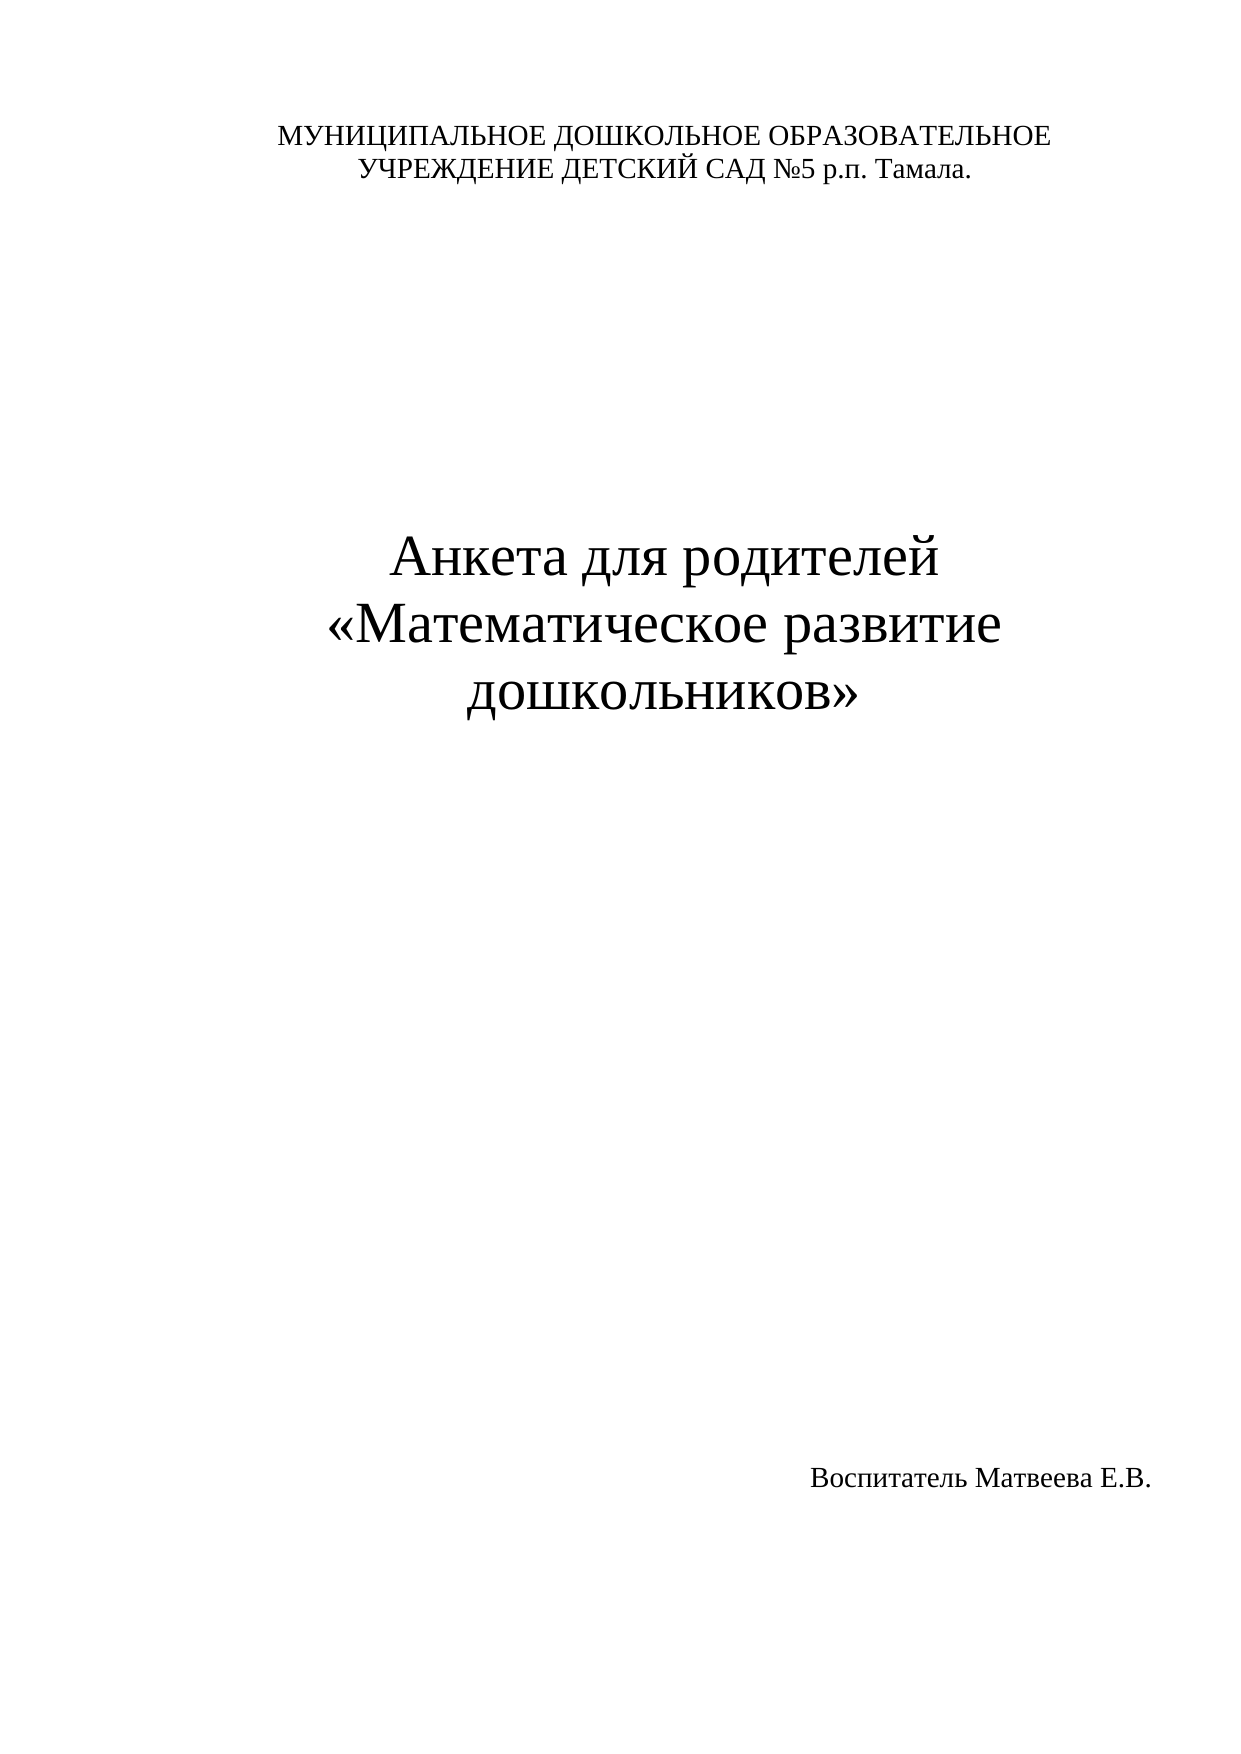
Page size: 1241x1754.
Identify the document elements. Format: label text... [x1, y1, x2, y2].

text МУНИЦИПАЛЬНОЕ ДОШКОЛЬНОЕ ОБРАЗОВАТЕЛЬНОЕ УЧРЕЖДЕНИЕ ДЕТСКИЙ САД №5 р.п. Тамала. [177, 118, 1152, 185]
text Воспитатель Матвеева Е.В. [177, 1460, 1152, 1493]
text «Математическое развитие дошкольников» [177, 588, 1152, 722]
text Анкета для родителей [177, 521, 1152, 588]
